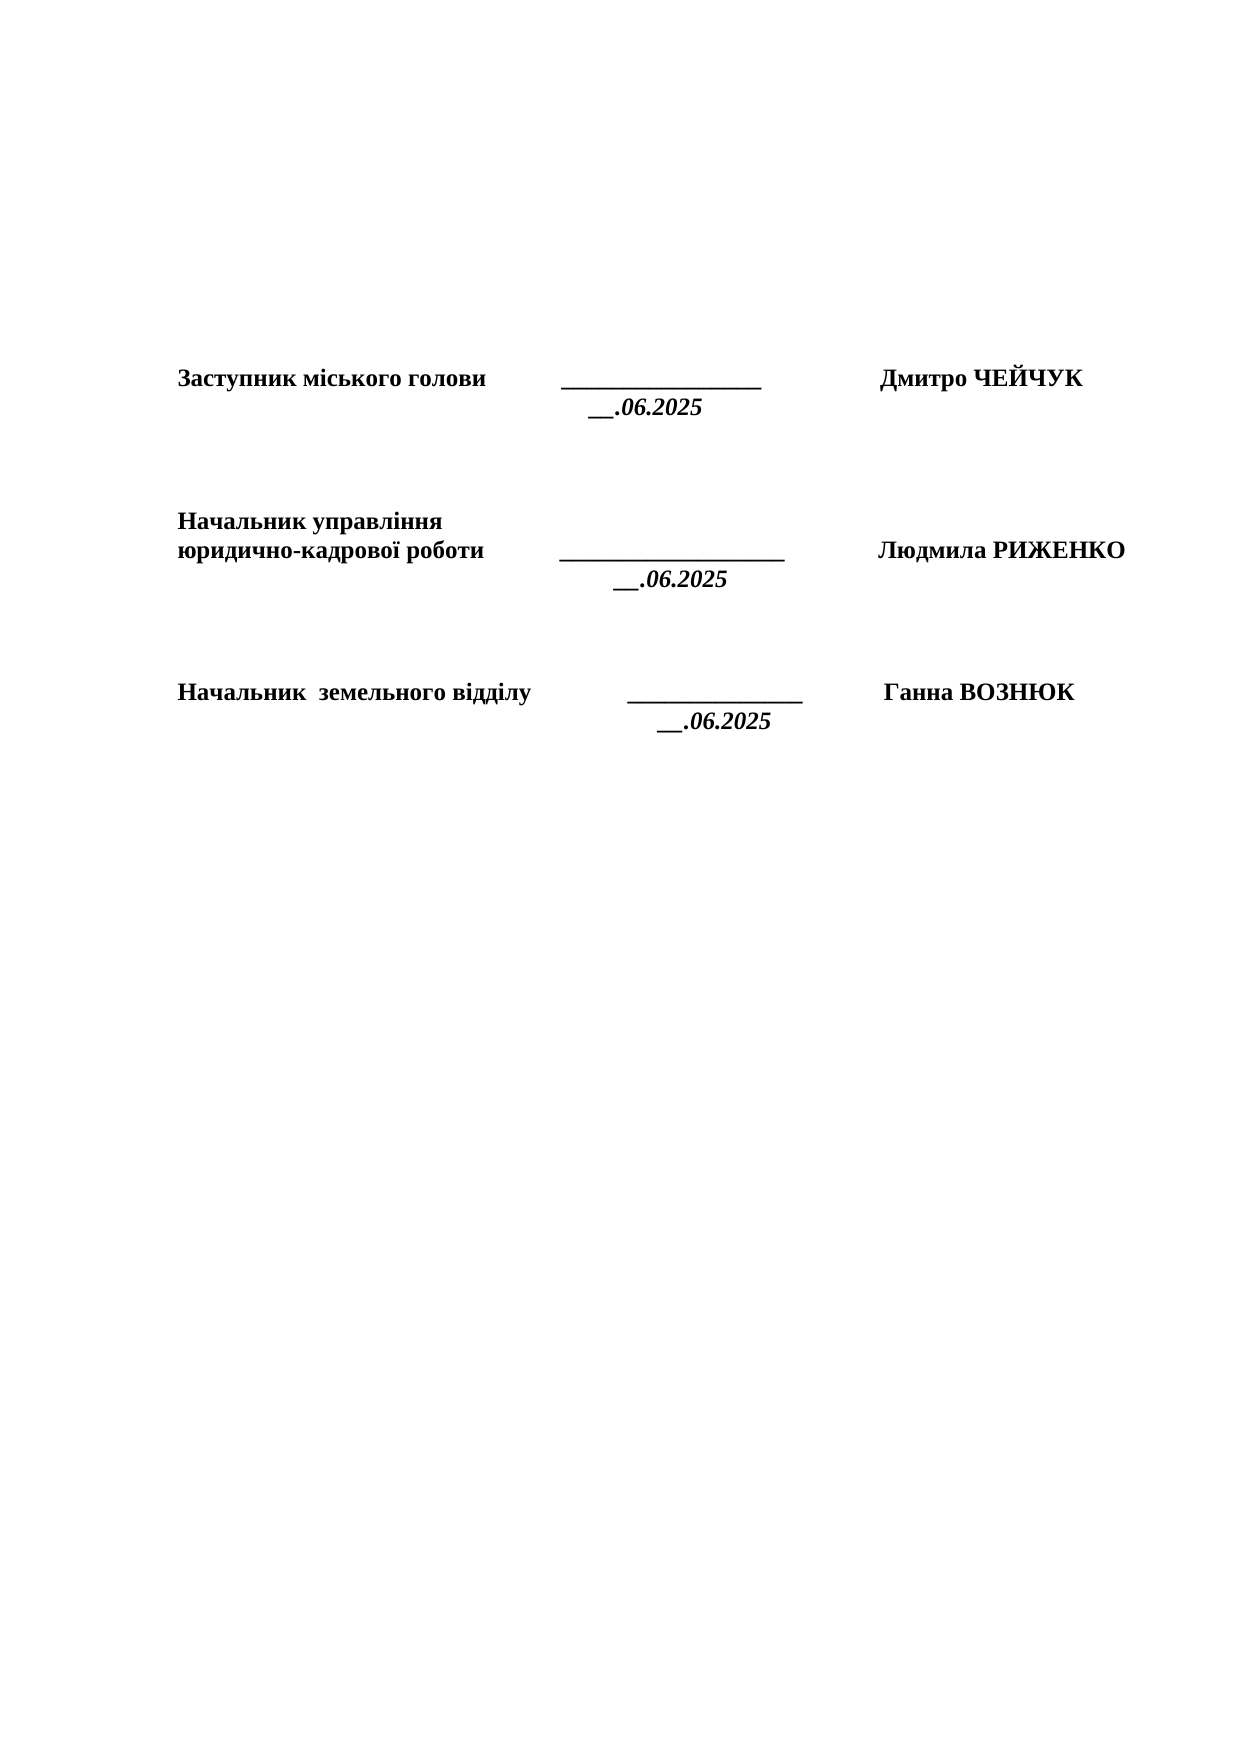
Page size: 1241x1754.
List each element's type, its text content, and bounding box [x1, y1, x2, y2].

text __.06.2025 [177, 564, 1181, 677]
text Заступник міського голови ________________ Дмитро ЧЕЙЧУК [177, 363, 1181, 392]
text __.06.2025 [177, 392, 1181, 449]
text юридично-кадрової роботи __________________ Людмила РИЖЕНКО [177, 535, 1181, 564]
text Начальник управління [177, 478, 1181, 535]
text Начальник земельного відділу ______________ Ганна ВОЗНЮК [177, 677, 1181, 706]
text __.06.2025 [177, 706, 1181, 735]
